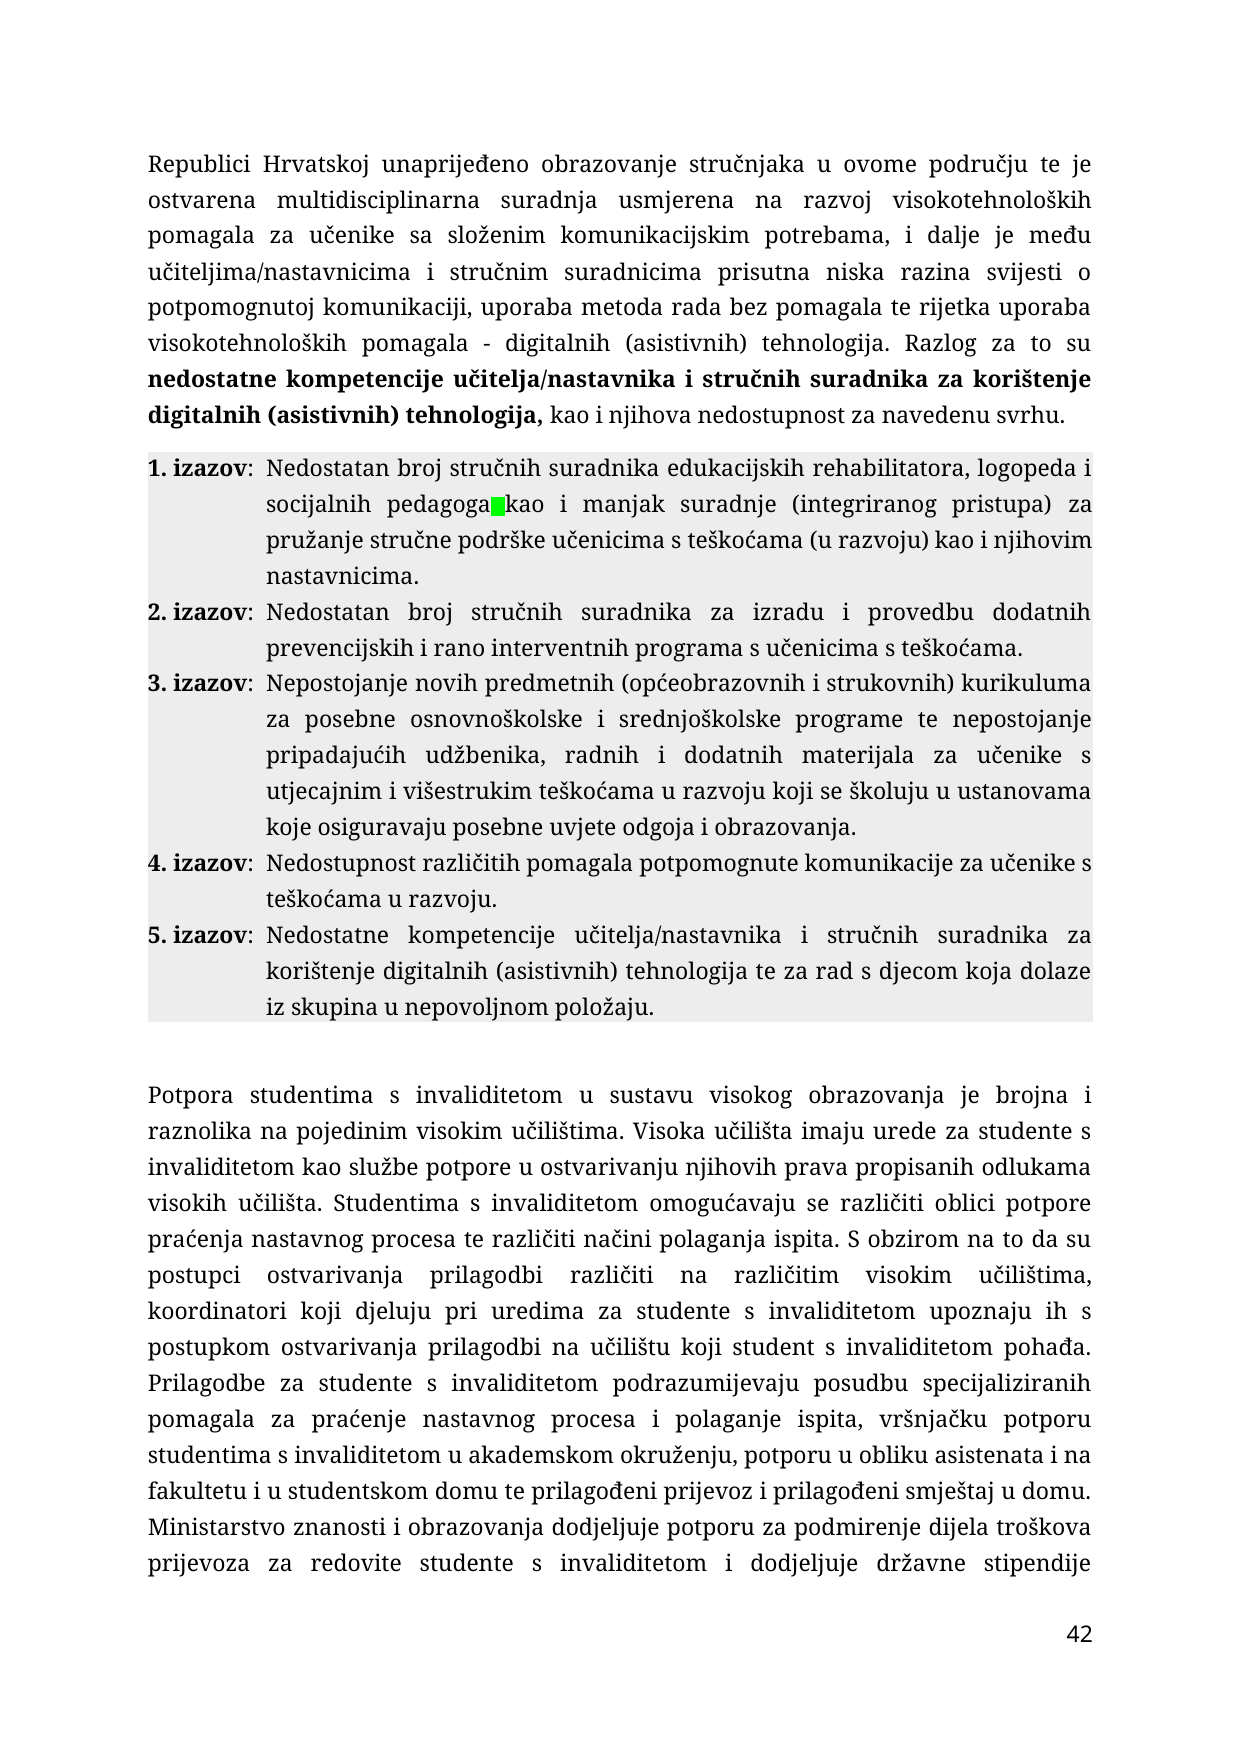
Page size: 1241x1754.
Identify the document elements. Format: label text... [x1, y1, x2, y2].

text 3. izazov: Nepostojanje novih predmetnih (općeobrazovnih i strukovnih) kurikuluma za posebne osnovnoškolske i srednjoškolske programe te nepostojanje pripadajućih udžbenika, radnih i dodatnih materijala za učenike s utjecajnim i višestrukim teškoćama u razvoju koji se školuju u ustanovama koje osiguravaju posebne uvjete odgoja i obrazovanja. [148, 667, 1093, 842]
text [148, 1079, 1093, 1578]
text 2. izazov: Nedostatan broj stručnih suradnika za izradu i provedbu dodatnih prevencijskih i rano interventnih programa s učenicima s teškoćama. [148, 596, 1093, 663]
text 4. izazov: Nedostupnost različitih pomagala potpomognute komunikacije za učenike s teškoćama u razvoju. [148, 847, 1093, 914]
text 5. izazov: Nedostatne kompetencije učitelja/nastavnika i stručnih suradnika za korištenje digitalnih (asistivnih) tehnologija te za rad s djecom koja dolaze iz skupina u nepovoljnom položaju. [148, 919, 1093, 1022]
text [148, 148, 1093, 430]
text 1. izazov: Nedostatan broj stručnih suradnika edukacijskih rehabilitatora, logopeda i socijalnih pedagoga kao i manjak suradnje (integriranog pristupa) za pružanje stručne podrške učenicima s teškoćama (u razvoju) kao i njihovim nastavnicima. [148, 452, 1093, 591]
